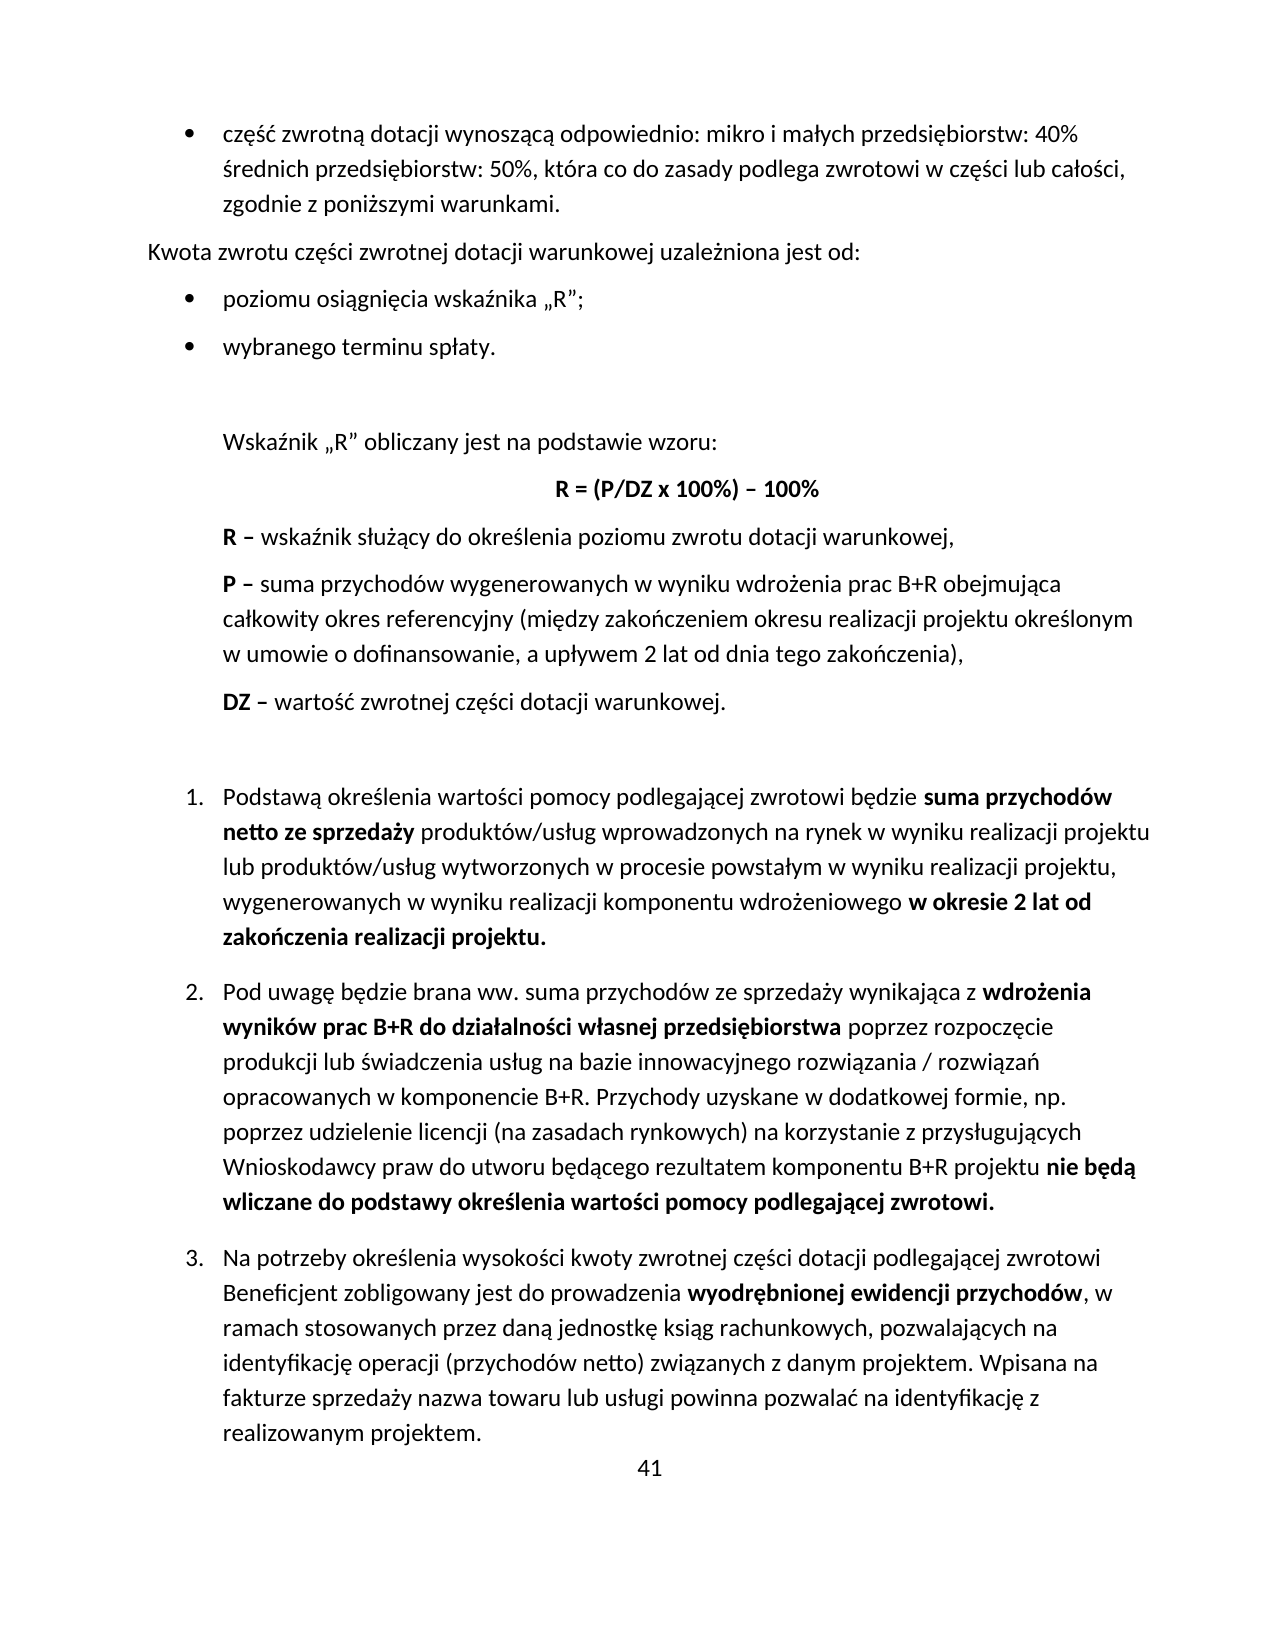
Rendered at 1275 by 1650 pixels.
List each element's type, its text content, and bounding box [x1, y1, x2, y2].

text R = (P/DZ x 100%) – 100% [223, 473, 1152, 504]
text Kwota zwrotu części zwrotnej dotacji warunkowej uzależniona jest od: [148, 236, 1152, 266]
list Podstawą określenia wartości pomocy podlegającej zwrotowi będzie suma przychodów netto ze sprzedaży produktów/usług wprowadzonych na rynek w wyniku realizacji projektu lub produktów/usług wytworzonych w procesie powstałym w wyniku realizacji projektu, wygenerowanych w wyniku realizacji komponentu wdrożeniowego w okresie 2 lat od zakończenia realizacji projektu. [185, 781, 1152, 951]
text DZ – wartość zwrotnej części dotacji warunkowej. [223, 686, 1152, 716]
text Wskaźnik „R” obliczany jest na podstawie wzoru: [223, 426, 1152, 456]
list Na potrzeby określenia wysokości kwoty zwrotnej części dotacji podlegającej zwrotowi Beneficjent zobligowany jest do prowadzenia wyodrębnionej ewidencji przychodów, w ramach stosowanych przez daną jednostkę ksiąg rachunkowych, pozwalających na identyfikację operacji (przychodów netto) związanych z danym projektem. Wpisana na fakturze sprzedaży nazwa towaru lub usługi powinna pozwalać na identyfikację z realizowanym projektem. [185, 1242, 1152, 1448]
list poziomu osiągnięcia wskaźnika „R”; [185, 283, 1152, 314]
text P – suma przychodów wygenerowanych w wyniku wdrożenia prac B+R obejmująca całkowity okres referencyjny (między zakończeniem okresu realizacji projektu określonym w umowie o dofinansowanie, a upływem 2 lat od dnia tego zakończenia), [223, 568, 1152, 669]
text R – wskaźnik służący do określenia poziomu zwrotu dotacji warunkowej, [223, 521, 1152, 551]
list część zwrotną dotacji wynoszącą odpowiednio: mikro i małych przedsiębiorstw: 40% średnich przedsiębiorstw: 50%, która co do zasady podlega zwrotowi w części lub całości, zgodnie z poniższymi warunkami. [185, 118, 1152, 219]
list Pod uwagę będzie brana ww. suma przychodów ze sprzedaży wynikająca z wdrożenia wyników prac B+R do działalności własnej przedsiębiorstwa poprzez rozpoczęcie produkcji lub świadczenia usług na bazie innowacyjnego rozwiązania / rozwiązań opracowanych w komponencie B+R. Przychody uzyskane w dodatkowej formie, np. poprzez udzielenie licencji (na zasadach rynkowych) na korzystanie z przysługujących Wnioskodawcy praw do utworu będącego rezultatem komponentu B+R projektu nie będą wliczane do podstawy określenia wartości pomocy podlegającej zwrotowi. [185, 976, 1152, 1217]
list wybranego terminu spłaty. [185, 331, 1152, 361]
